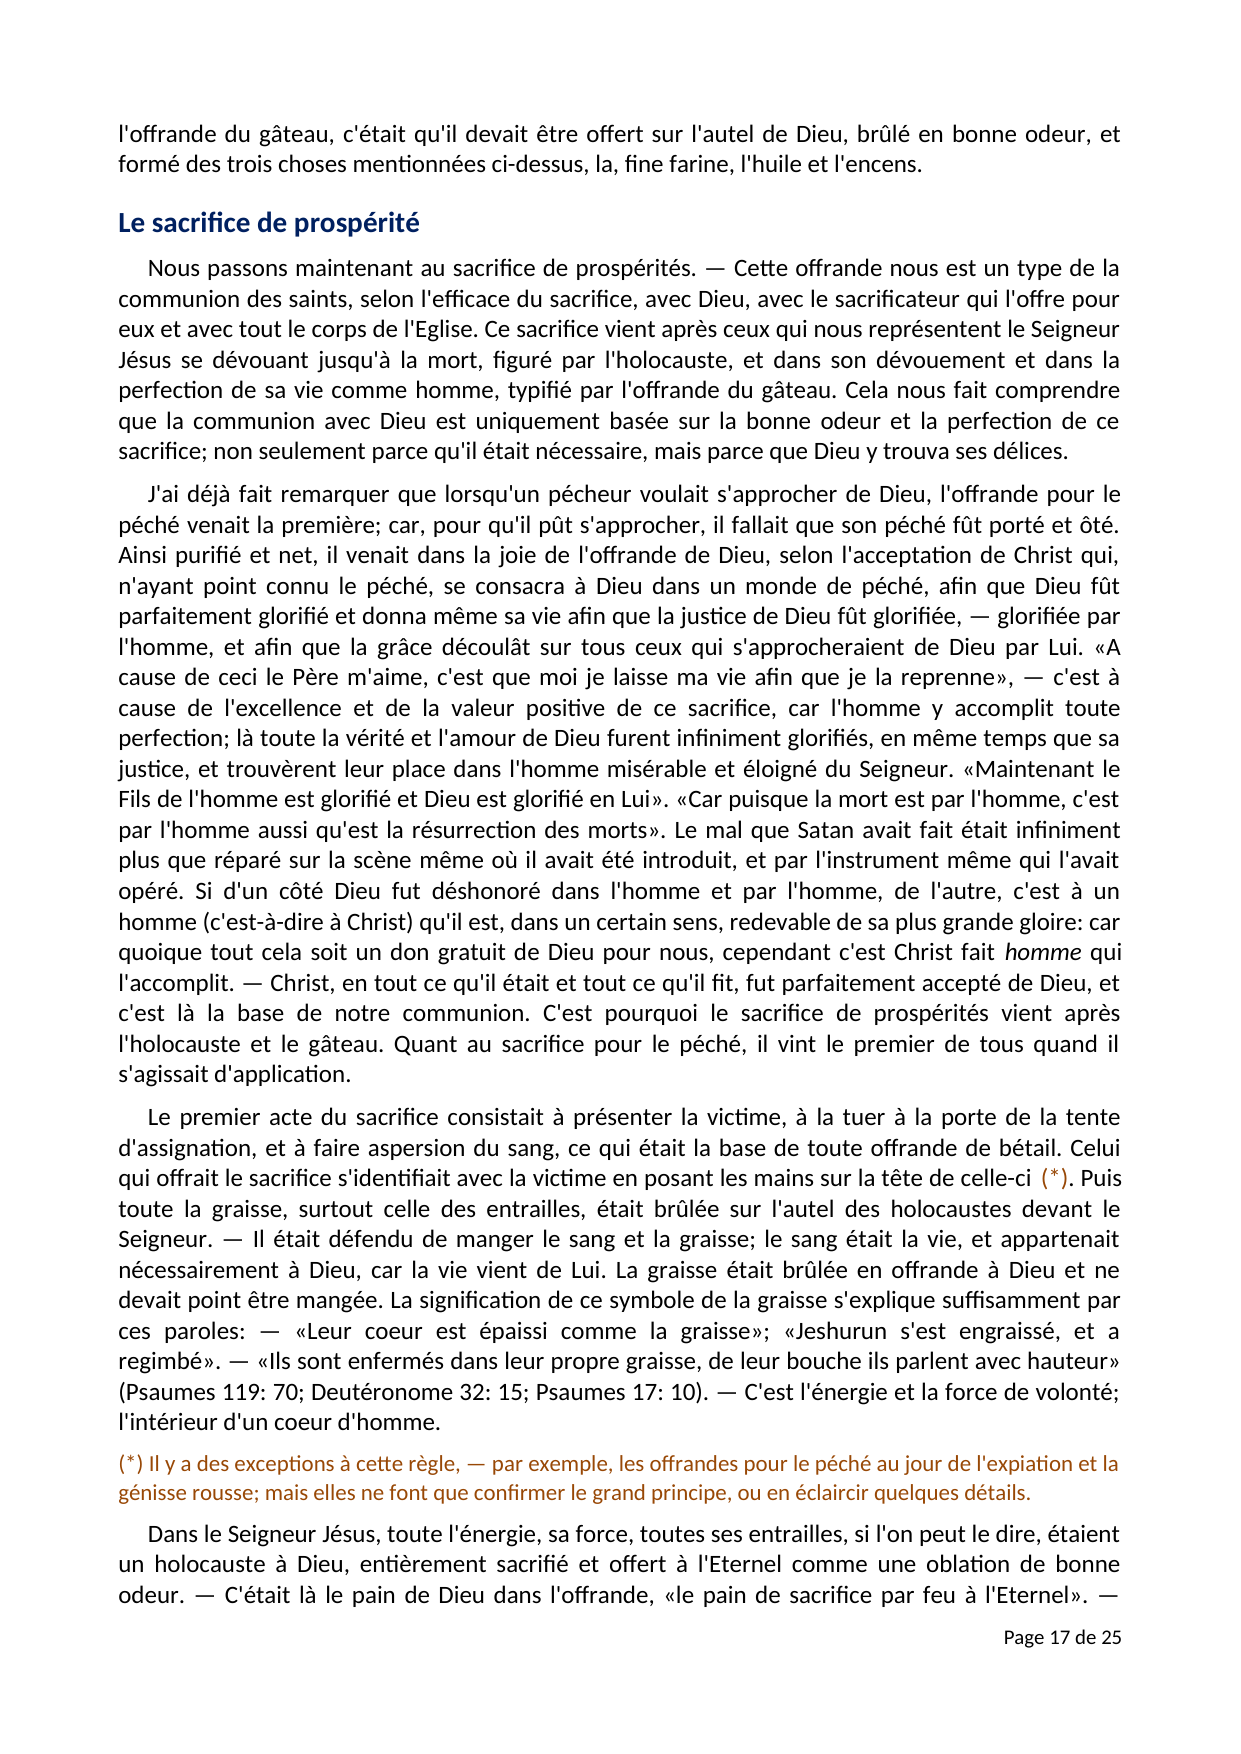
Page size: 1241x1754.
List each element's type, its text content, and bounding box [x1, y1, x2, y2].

text J'ai déjà fait remarquer que lorsqu'un pécheur voulait s'approcher de Dieu, l'offrande pour le péché venait la première; car, pour qu'il pût s'approcher, il fallait que son péché fût porté et ôté. Ainsi purifié et net, il venait dans la joie de l'offrande de Dieu, selon l'acceptation de Christ qui, n'ayant point connu le péché, se consacra à Dieu dans un monde de péché, afin que Dieu fût parfaitement glorifié et donna même sa vie afin que la justice de Dieu fût glorifiée, — glorifiée par l'homme, et afin que la grâce découlât sur tous ceux qui s'approcheraient de Dieu par Lui. «A cause de ceci le Père m'aime, c'est que moi je laisse ma vie afin que je la reprenne», — c'est à cause de l'excellence et de la valeur positive de ce sacrifice, car l'homme y accomplit toute perfection; là toute la vérité et l'amour de Dieu furent infiniment glorifiés, en même temps que sa justice, et trouvèrent leur place dans l'homme misérable et éloigné du Seigneur. «Maintenant le Fils de l'homme est glorifié et Dieu est glorifié en Lui». «Car puisque la mort est par l'homme, c'est par l'homme aussi qu'est la résurrection des morts». Le mal que Satan avait fait était infiniment plus que réparé sur la scène même où il avait été introduit, et par l'instrument même qui l'avait opéré. Si d'un côté Dieu fut déshonoré dans l'homme et par l'homme, de l'autre, c'est à un homme (c'est-à-dire à Christ) qu'il est, dans un certain sens, redevable de sa plus grande gloire: car quoique tout cela soit un don gratuit de Dieu pour nous, cependant c'est Christ fait homme qui l'accomplit. — Christ, en tout ce qu'il était et tout ce qu'il fit, fut parfaitement accepté de Dieu, et c'est là la base de notre communion. C'est pourquoi le sacrifice de prospérités vient après l'holocauste et le gâteau. Quant au sacrifice pour le péché, il vint le premier de tous quand il s'agissait d'application. [118, 478, 1122, 1089]
text (*) Il y a des exceptions à cette règle, — par exemple, les offrandes pour le péché au jour de l'expiation et la génisse rousse; mais elles ne font que confirmer le grand principe, ou en éclaircir quelques détails. [118, 1449, 1122, 1506]
subtitle Le sacrifice de prospérité [118, 204, 1122, 240]
text Le premier acte du sacrifice consistait à présenter la victime, à la tuer à la porte de la tente d'assignation, et à faire aspersion du sang, ce qui était la base de toute offrande de bétail. Celui qui offrait le sacrifice s'identifiait avec la victime en posant les mains sur la tête de celle-ci (*). Puis toute la graisse, surtout celle des entrailles, était brûlée sur l'autel des holocaustes devant le Seigneur. — Il était défendu de manger le sang et la graisse; le sang était la vie, et appartenait nécessairement à Dieu, car la vie vient de Lui. La graisse était brûlée en offrande à Dieu et ne devait point être mangée. La signification de ce symbole de la graisse s'explique suffisamment par ces paroles: — «Leur coeur est épaissi comme la graisse»; «Jeshurun s'est engraissé, et a regimbé». — «Ils sont enfermés dans leur propre graisse, de leur bouche ils parlent avec hauteur» (Psaumes 119: 70; Deutéronome 32: 15; Psaumes 17: 10). — C'est l'énergie et la force de volonté; l'intérieur d'un coeur d'homme. [118, 1101, 1122, 1437]
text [118, 118, 1122, 179]
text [118, 1518, 1122, 1610]
text Nous passons maintenant au sacrifice de prospérités. — Cette offrande nous est un type de la communion des saints, selon l'efficace du sacrifice, avec Dieu, avec le sacrificateur qui l'offre pour eux et avec tout le corps de l'Eglise. Ce sacrifice vient après ceux qui nous représentent le Seigneur Jésus se dévouant jusqu'à la mort, figuré par l'holocauste, et dans son dévouement et dans la perfection de sa vie comme homme, typifié par l'offrande du gâteau. Cela nous fait comprendre que la communion avec Dieu est uniquement basée sur la bonne odeur et la perfection de ce sacrifice; non seulement parce qu'il était nécessaire, mais parce que Dieu y trouva ses délices. [118, 252, 1122, 466]
